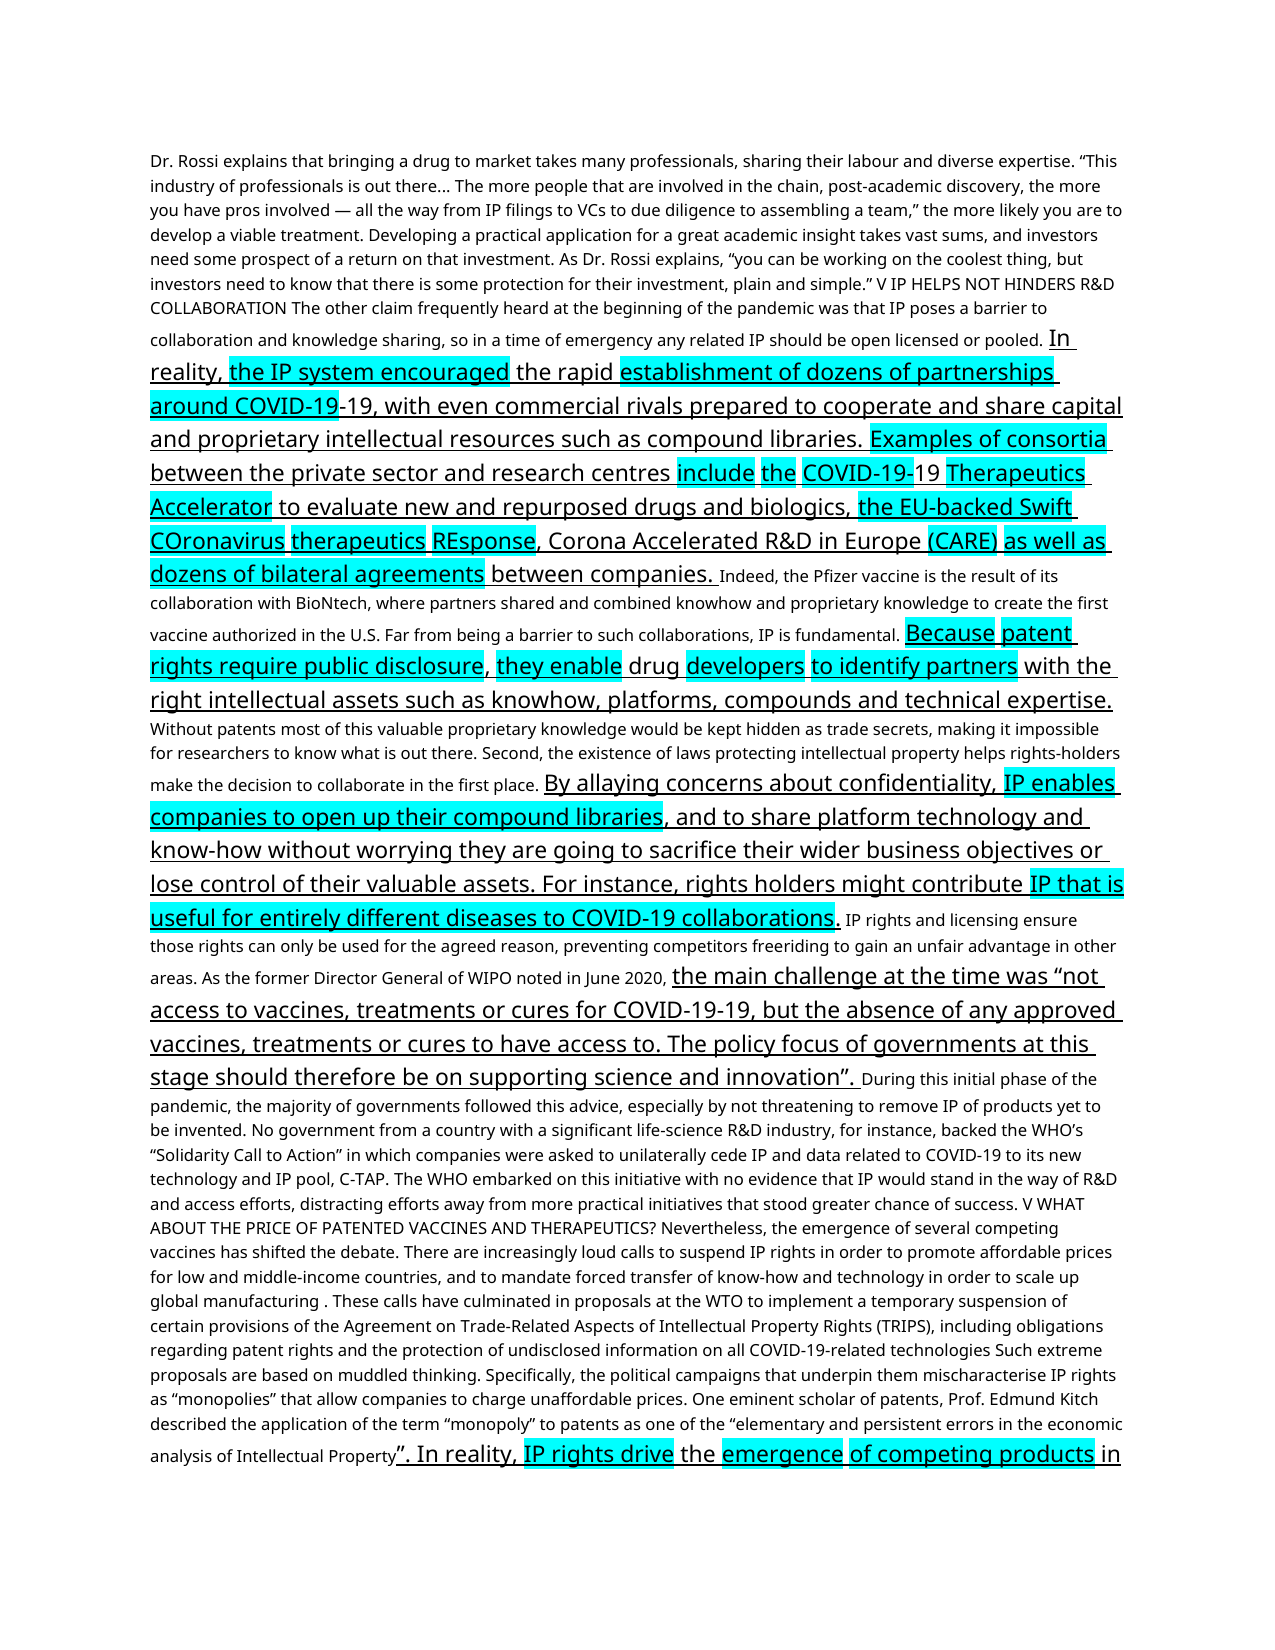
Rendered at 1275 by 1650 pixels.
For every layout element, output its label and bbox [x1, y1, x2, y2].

text [150, 150, 1125, 1469]
